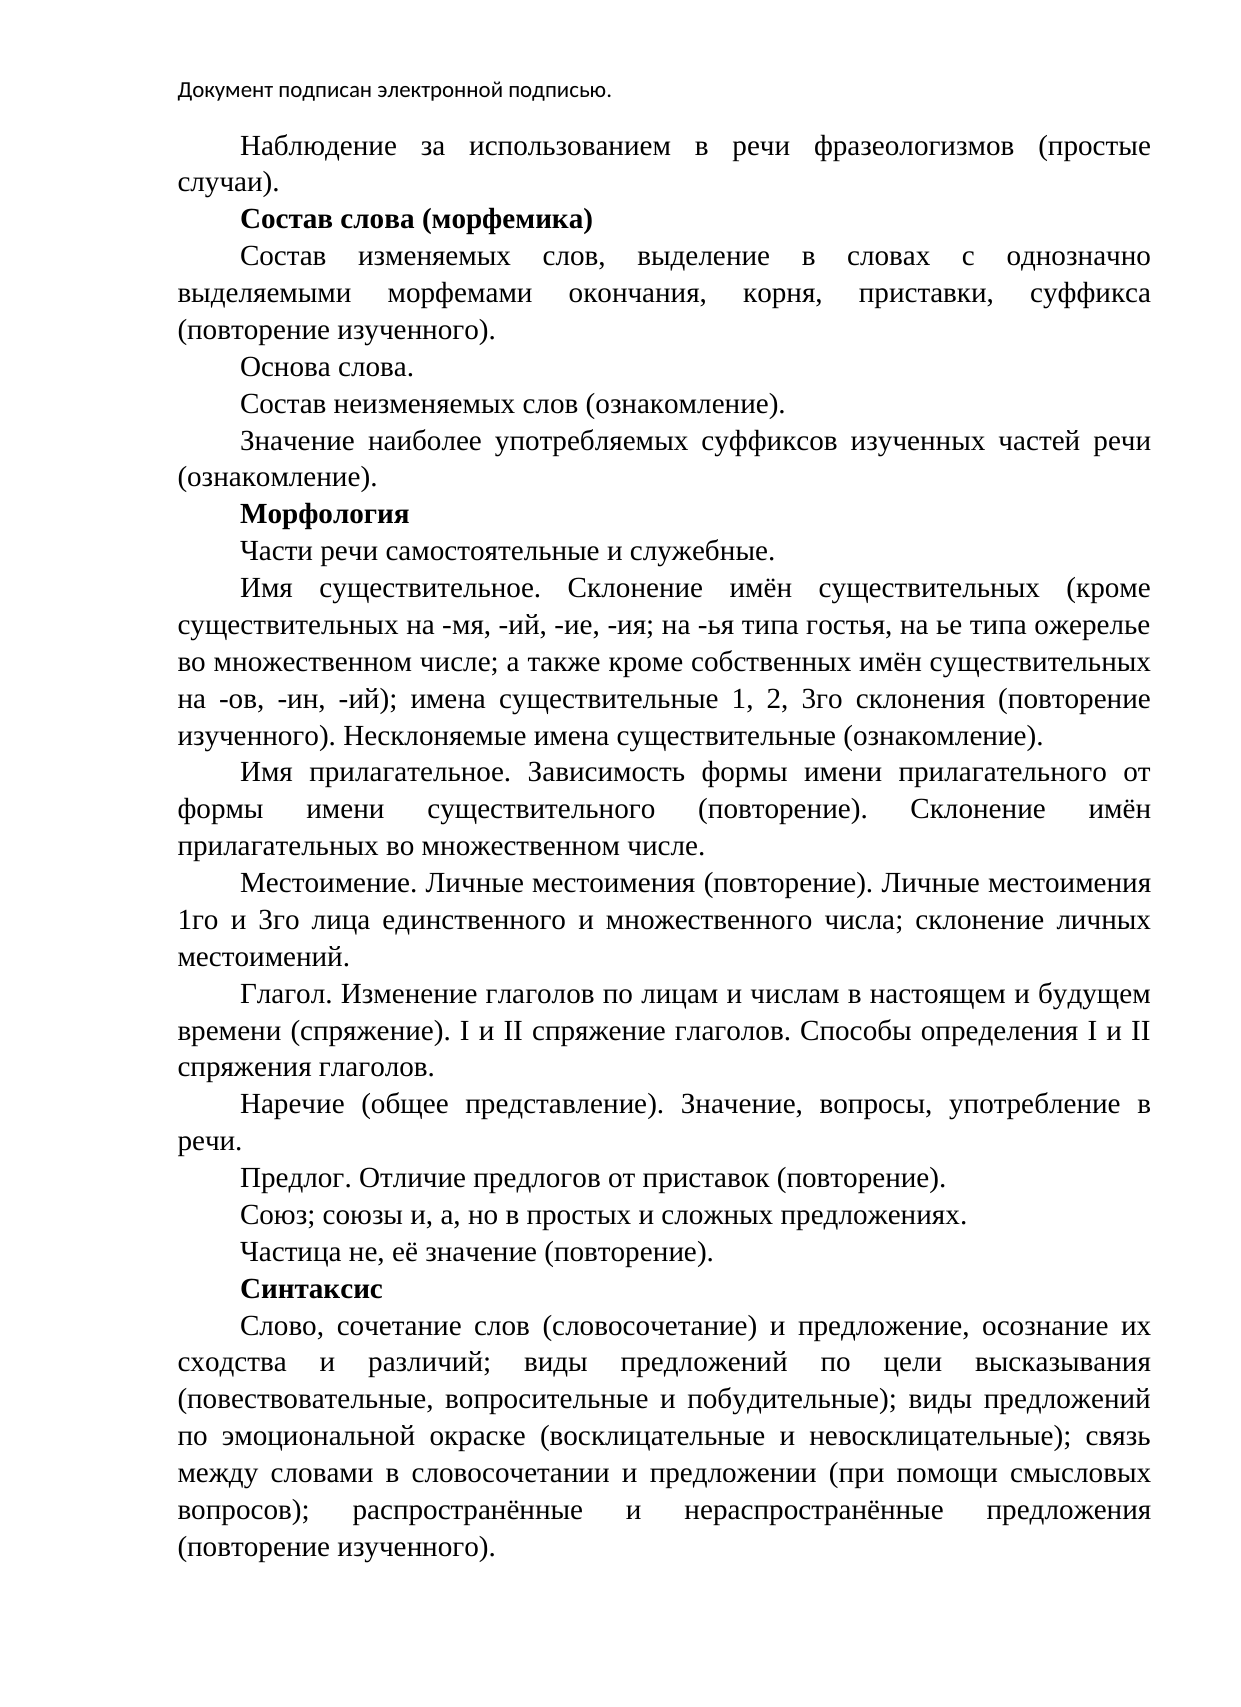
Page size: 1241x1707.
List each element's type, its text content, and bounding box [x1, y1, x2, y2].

text Состав неизменяемых слов (ознакомление). [177, 386, 1152, 419]
text Имя прилагательное. Зависимость формы имени прилагательного от формы имени существительного (повторение). Склонение имён прилагательных во множественном числе. [177, 754, 1152, 862]
text Основа слова. [177, 349, 1152, 382]
text Части речи самостоятельные и служебные. [177, 533, 1152, 567]
text Местоимение. Личные местоимения (повторение). Личные местоимения 1го и 3го лица единственного и множественного числа; склонение личных местоимений. [177, 865, 1152, 972]
text Предлог. Отличие предлогов от приставок (повторение). [177, 1160, 1152, 1194]
text Слово, сочетание слов (словосочетание) и предложение, осознание их сходства и различий; виды предложений по цели высказывания (повествовательные, вопросительные и побудительные); виды предложений по эмоциональной окраске (восклицательные и невосклицательные); связь между словами в словосочетании и предложении (при помощи смысловых вопросов); распространённые и нераспространённые предложения (повторение изученного). [177, 1308, 1152, 1562]
text Значение наиболее употребляемых суффиксов изученных частей речи (ознакомление). [177, 423, 1152, 493]
text Состав изменяемых слов, выделение в словах с однозначно выделяемыми морфемами окончания, корня, приставки, суффикса (повторение изученного). [177, 238, 1152, 346]
text Имя существительное. Склонение имён существительных (кроме существительных на -мя, -ий, -ие, -ия; на -ья типа гостья, на ье типа ожерелье во множественном числе; а также кроме собственных имён существительных на -ов, -ин, -ий); имена существительные 1, 2, 3го склонения (повторение изученного). Несклоняемые имена существительные (ознакомление). [177, 570, 1152, 751]
text Глагол. Изменение глаголов по лицам и числам в настоящем и будущем времени (спряжение). І и ІІ спряжение глаголов. Способы определения I и II спряжения глаголов. [177, 976, 1152, 1083]
text Морфология [177, 496, 1152, 530]
text Наречие (общее представление). Значение, вопросы, употребление в речи. [177, 1086, 1152, 1157]
text Наблюдение за использованием в речи фразеологизмов (простые случаи). [177, 128, 1152, 198]
text Частица не, её значение (повторение). [177, 1234, 1152, 1267]
text Союз; союзы и, а, но в простых и сложных предложениях. [177, 1197, 1152, 1231]
text Синтаксис [177, 1271, 1152, 1304]
text Состав слова (морфемика) [177, 201, 1152, 235]
